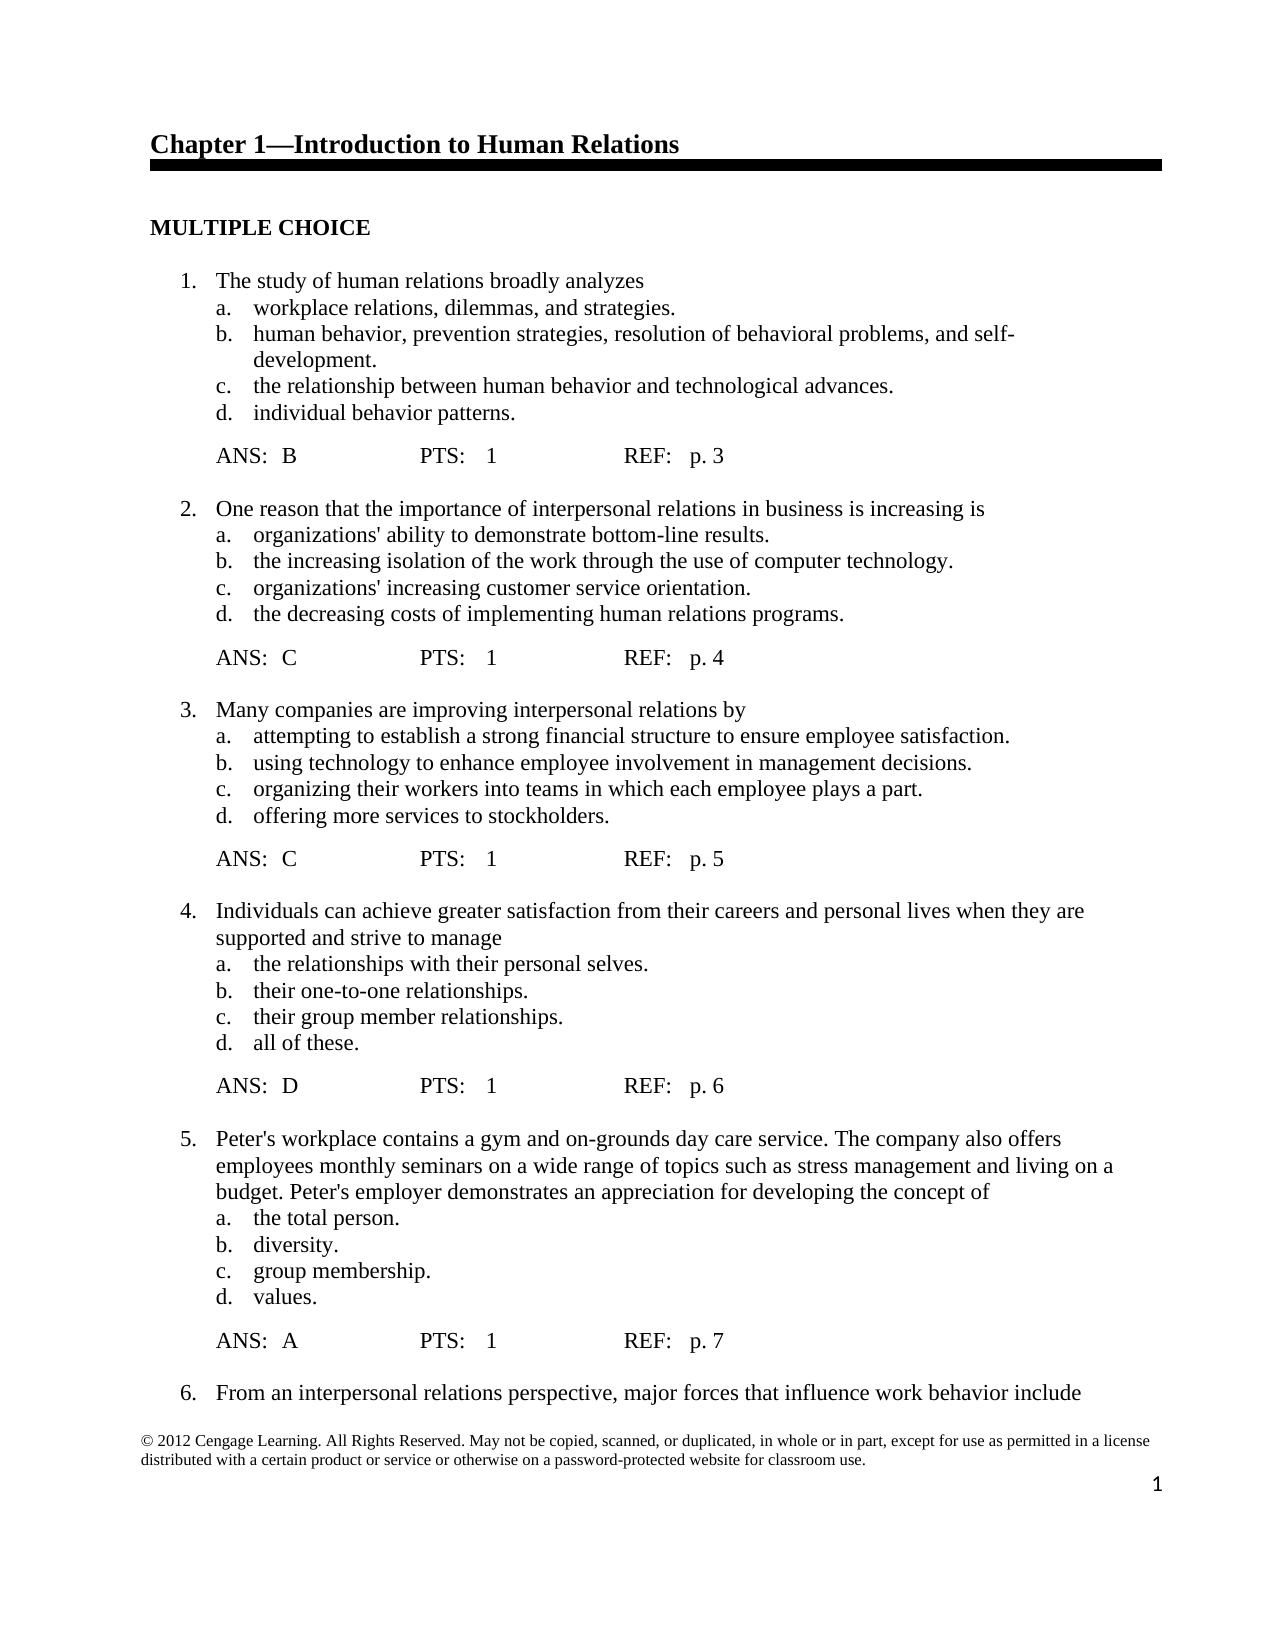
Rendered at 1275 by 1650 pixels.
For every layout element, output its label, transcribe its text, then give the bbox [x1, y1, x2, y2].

table_cell using technology to enhance employee involvement in management decisions. [249, 749, 1092, 775]
table_header a. [211, 723, 248, 749]
table_cell individual behavior patterns. [249, 399, 1092, 425]
table_cell b. [211, 749, 248, 775]
table_cell d. [211, 1284, 248, 1310]
table_cell d. [211, 1029, 248, 1056]
table_header a. [211, 294, 248, 320]
table_header attempting to establish a strong financial structure to ensure employee satisfaction. [249, 723, 1092, 749]
table_cell d. [211, 600, 248, 627]
text MULTIPLE CHOICE [150, 214, 1162, 241]
table_cell c. [211, 574, 248, 600]
table_cell organizing their workers into teams in which each employee plays a part. [249, 775, 1092, 802]
text ANS: C PTS: 1 REF: p. 4 [216, 643, 1162, 670]
table_cell the relationship between human behavior and technological advances. [249, 373, 1092, 399]
table_cell group membership. [249, 1257, 1092, 1283]
table_header the total person. [249, 1204, 1092, 1231]
text 1. The study of human relations broadly analyzes [150, 267, 1162, 293]
table_cell c. [211, 373, 248, 399]
table_cell their one-to-one relationships. [249, 977, 1092, 1003]
text 5. Peter's workplace contains a gym and on-grounds day care service. The company also offers employees monthly seminars on a wide range of topics such as stress management and living on a budget. Peter's employer demonstrates an appreciation for developing the concept of [150, 1125, 1162, 1204]
table_cell c. [211, 1257, 248, 1283]
text 3. Many companies are improving interpersonal relations by [150, 696, 1162, 723]
table_cell c. [211, 775, 248, 802]
table_header organizations' ability to demonstrate bottom-line results. [249, 521, 1092, 548]
table_header a. [211, 1204, 248, 1231]
table_cell organizations' increasing customer service orientation. [249, 574, 1092, 600]
table_cell all of these. [249, 1029, 1092, 1056]
text Chapter 1—Introduction to Human Relations [150, 128, 1162, 159]
table_cell their group member relationships. [249, 1003, 1092, 1029]
table_cell c. [211, 1003, 248, 1029]
table_cell b. [211, 1231, 248, 1257]
table_cell d. [211, 802, 248, 828]
text 2. One reason that the importance of interpersonal relations in business is increasing is [150, 495, 1162, 521]
text ANS: C PTS: 1 REF: p. 5 [216, 845, 1162, 871]
text 4. Individuals can achieve greater satisfaction from their careers and personal lives when they are supported and strive to manage [150, 898, 1162, 950]
text ANS: B PTS: 1 REF: p. 3 [216, 442, 1162, 468]
table_header workplace relations, dilemmas, and strategies. [249, 294, 1092, 320]
table_header a. [211, 950, 248, 977]
table_cell diversity. [249, 1231, 1092, 1257]
table_cell b. [211, 320, 248, 373]
table_cell human behavior, prevention strategies, resolution of behavioral problems, and self-development. [249, 320, 1092, 373]
table_cell b. [211, 548, 248, 574]
table_header a. [211, 521, 248, 548]
text 6. From an interpersonal relations perspective, major forces that influence work behavior include [150, 1379, 1162, 1406]
table_cell the decreasing costs of implementing human relations programs. [249, 600, 1092, 627]
table_cell d. [211, 399, 248, 425]
table_cell values. [249, 1284, 1092, 1310]
table_cell b. [211, 977, 248, 1003]
text ANS: D PTS: 1 REF: p. 6 [216, 1073, 1162, 1099]
table_header the relationships with their personal selves. [249, 950, 1092, 977]
table_cell the increasing isolation of the work through the use of computer technology. [249, 548, 1092, 574]
text ANS: A PTS: 1 REF: p. 7 [216, 1327, 1162, 1353]
table_cell offering more services to stockholders. [249, 802, 1092, 828]
